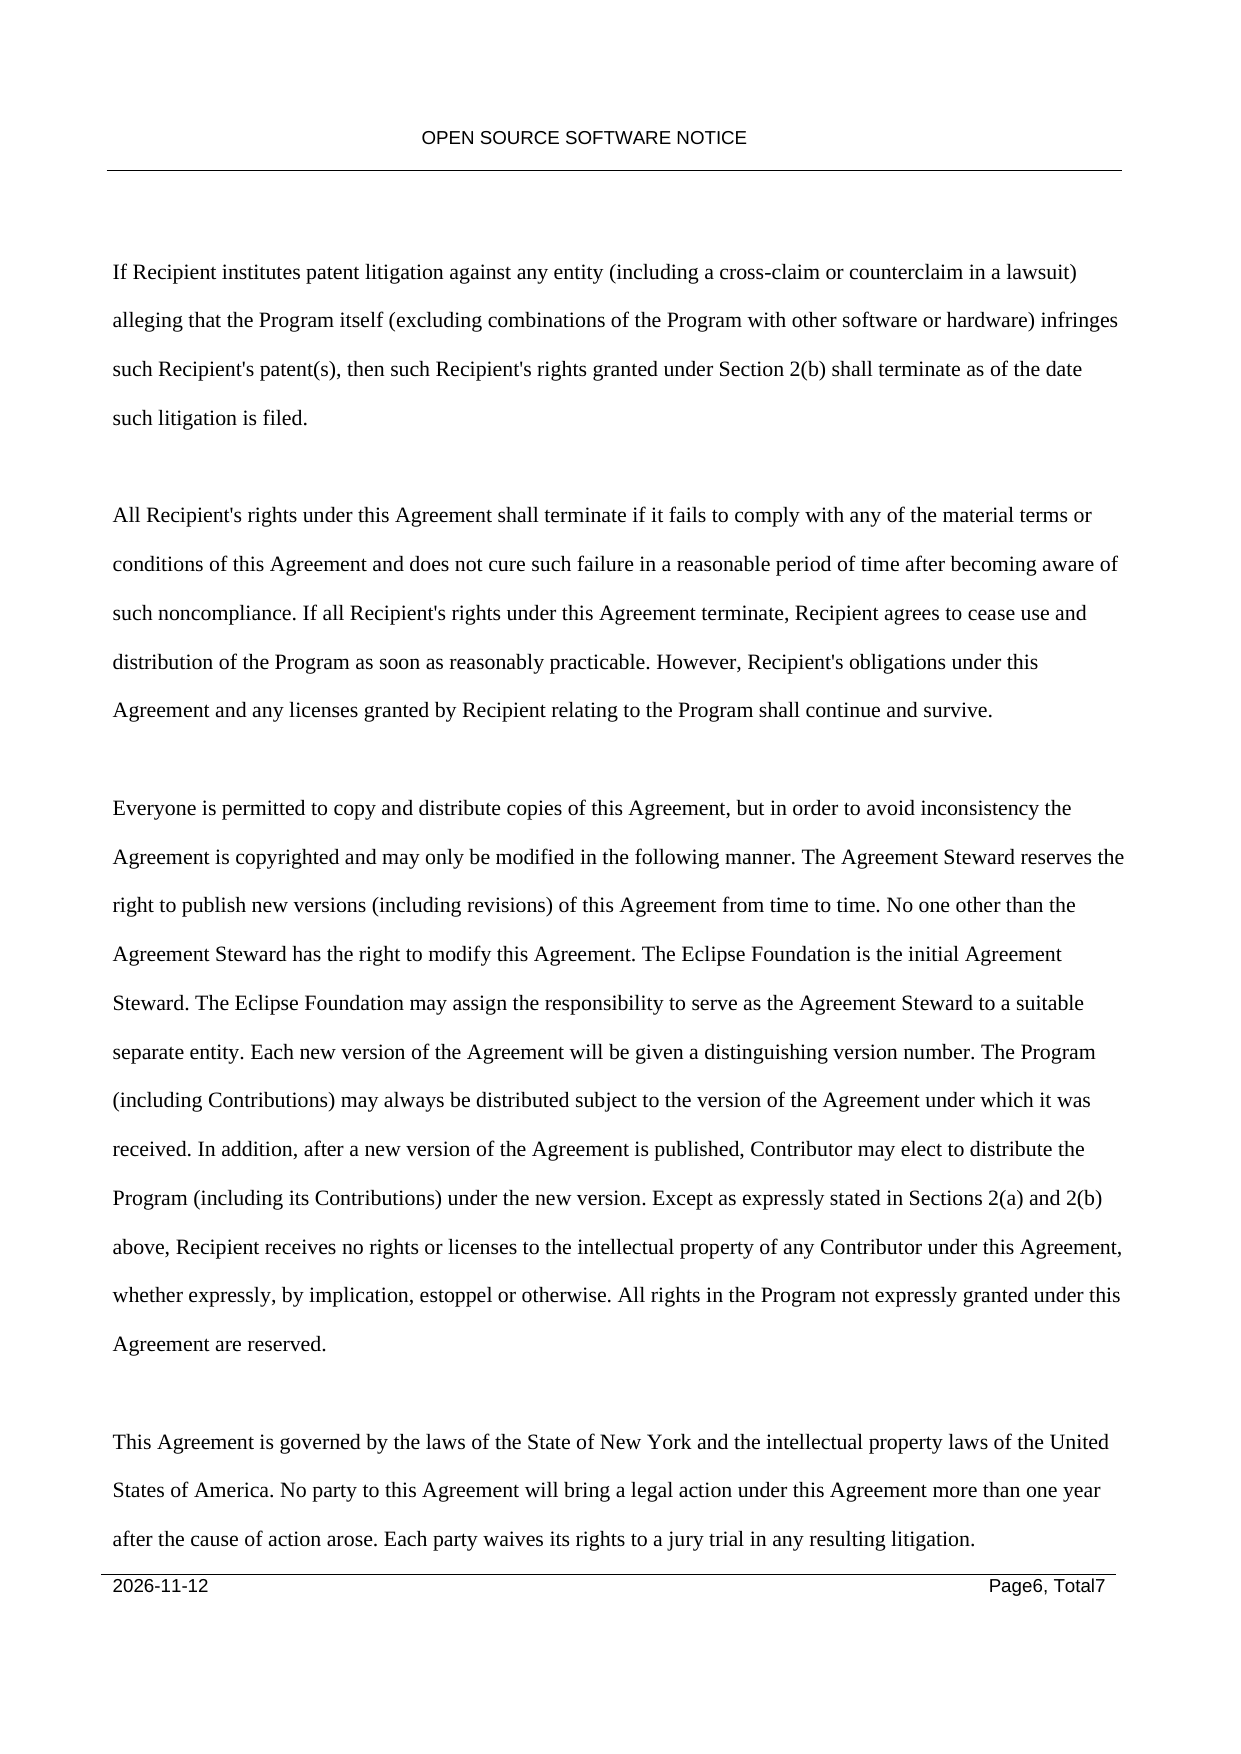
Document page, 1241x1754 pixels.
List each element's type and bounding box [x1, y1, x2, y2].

text [112, 206, 1128, 1555]
